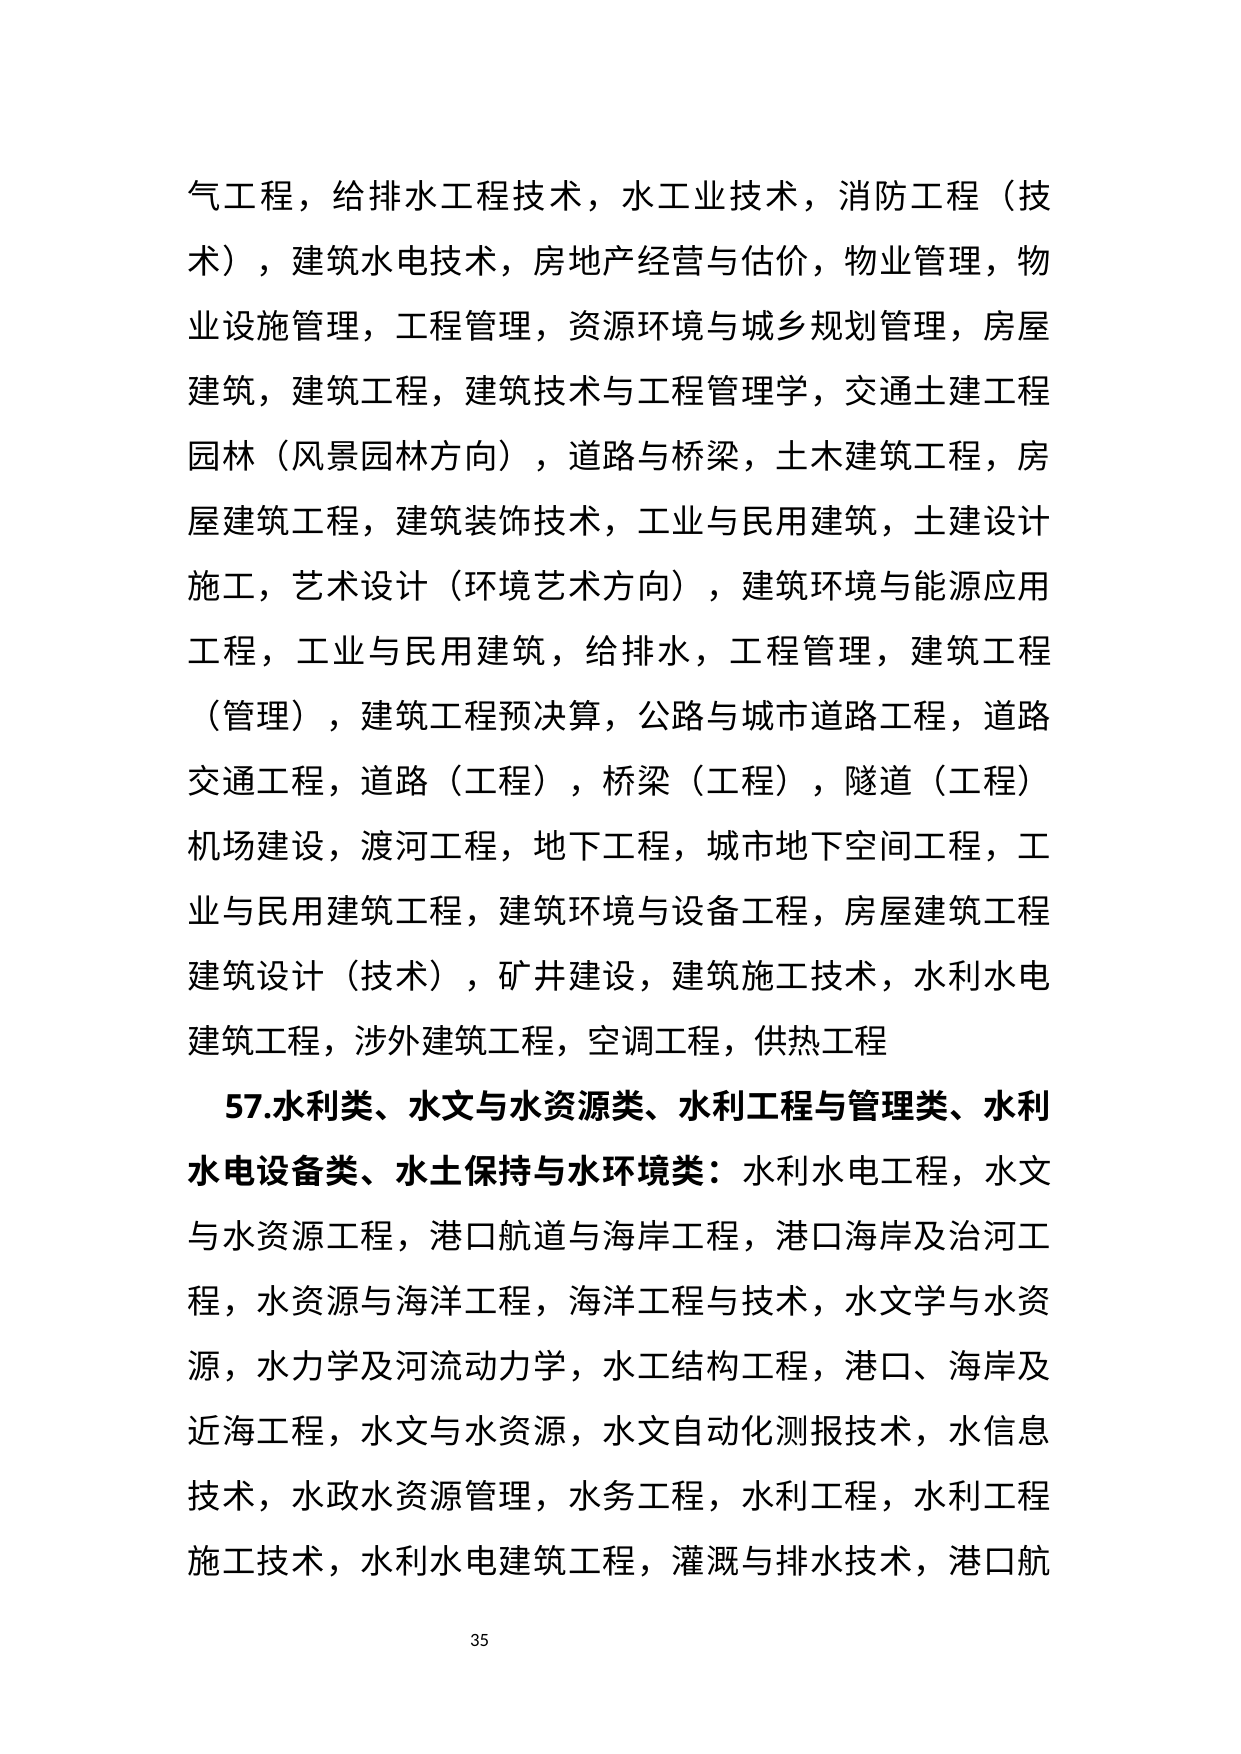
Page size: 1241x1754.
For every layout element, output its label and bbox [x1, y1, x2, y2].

text [187, 1072, 1053, 1592]
text [187, 162, 1053, 1072]
